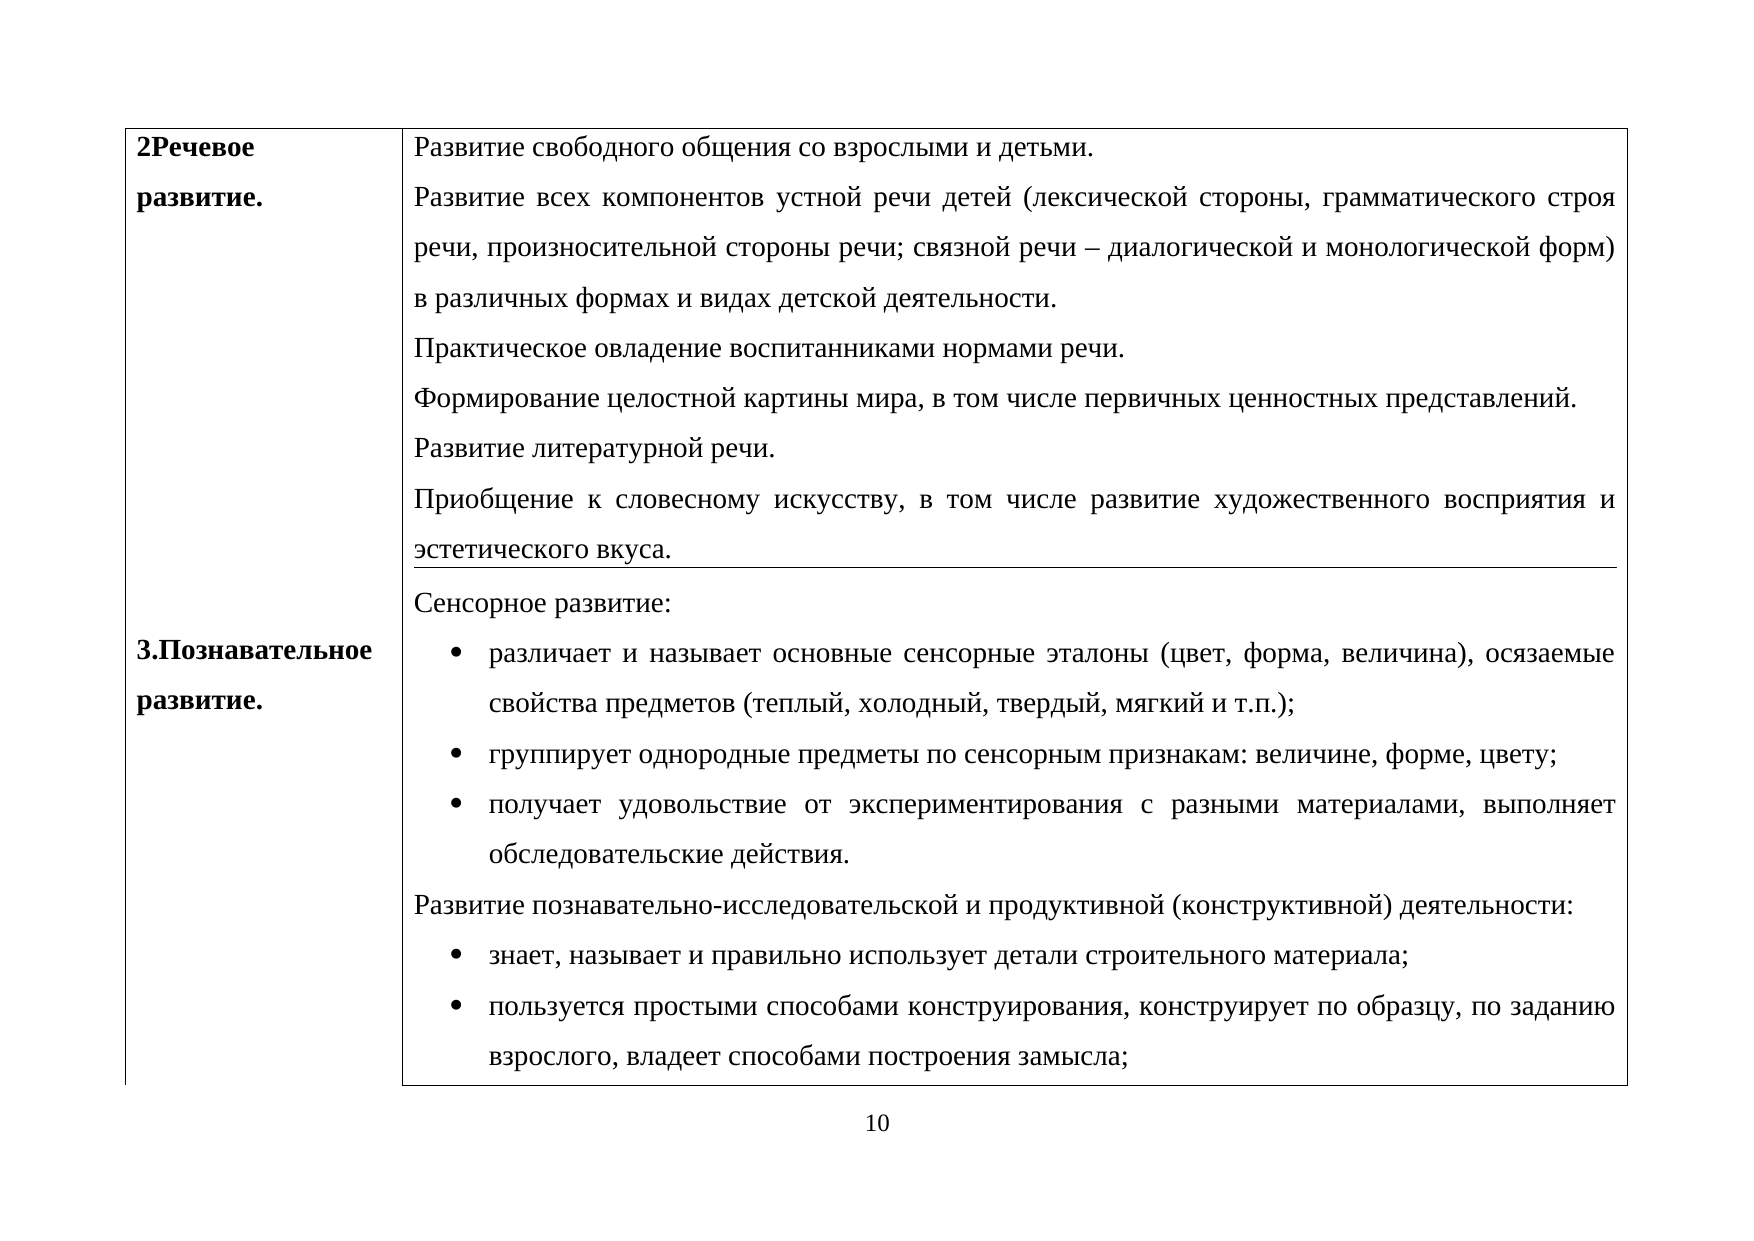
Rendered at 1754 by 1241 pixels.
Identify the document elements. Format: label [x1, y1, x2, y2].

table_cell [126, 129, 402, 1085]
table_cell [403, 129, 1627, 1085]
